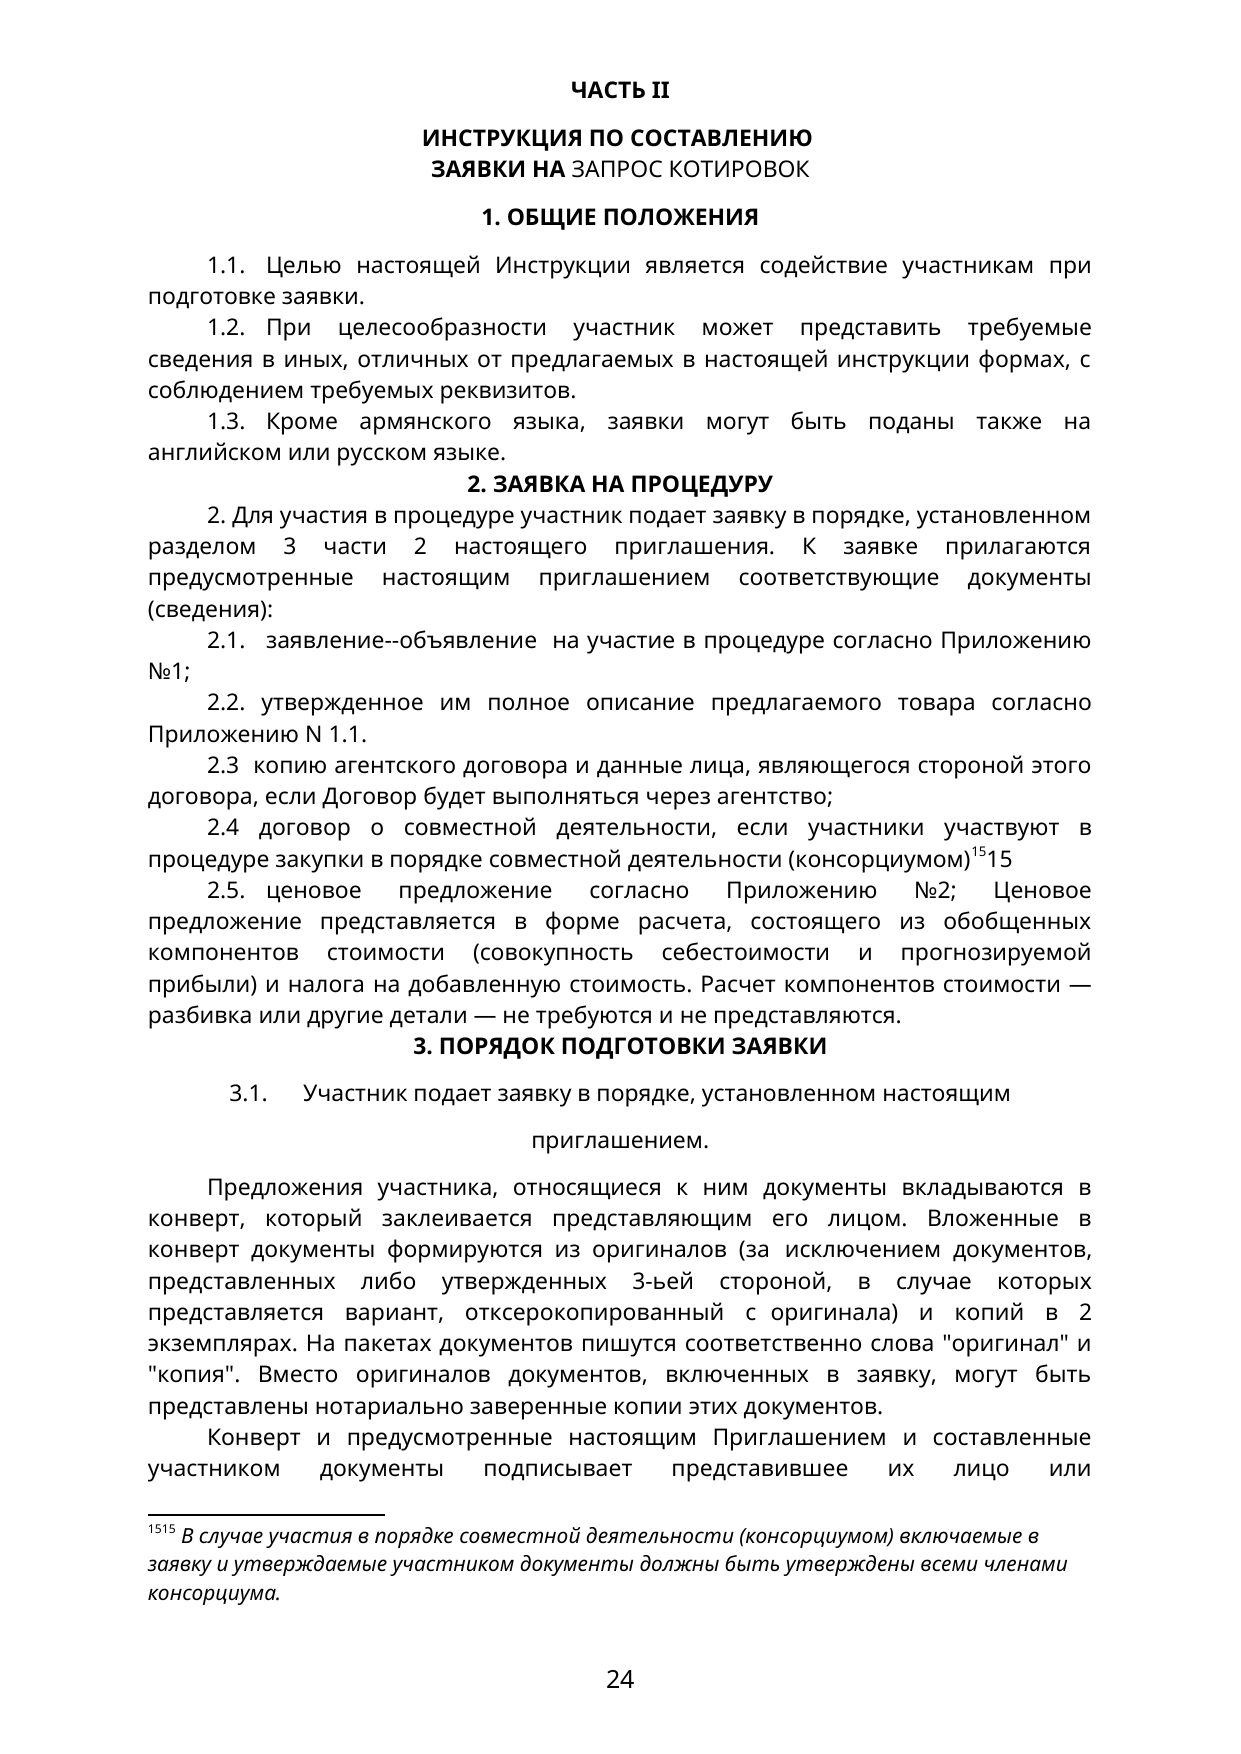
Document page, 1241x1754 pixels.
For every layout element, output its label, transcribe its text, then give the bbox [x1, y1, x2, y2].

text 1.1. Целью настоящей Инструкции является содействие участникам при подготовке заявки. [148, 249, 1092, 311]
text 3.1. Участник подает заявку в порядке, установленном настоящим приглашением. [148, 1077, 1092, 1155]
text 2.5. ценовое предложение согласно Приложению №2; Ценовое предложение представляется в форме расчета, состоящего из обобщенных компонентов стоимости (совокупность себестоимости и прогнозируемой прибыли) и налога на добавленную стоимость. Расчет компонентов стоимости — разбивка или другие детали — не требуются и не представляются. [148, 874, 1092, 1030]
text 1.3. Кроме армянского языка, заявки могут быть поданы также на английском или русском языке. [148, 405, 1092, 468]
text Предложения участника, относящиеся к ним документы вкладываются в конверт, который заклеивается представляющим его лицом. Вложенные в конверт документы формируются из оригиналов (за исключением документов, представленных либо утвержденных 3-ьей стороной, в случае которых представляется вариант, отксерокопированный с оригинала) и копий в 2 экземплярах. На пакетах документов пишутся соответственно слова "оригинал" и "копия". Вместо оригиналов документов, включенных в заявку, могут быть представлены нотариально заверенные копии этих документов. [148, 1171, 1092, 1421]
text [148, 1421, 1092, 1483]
text ЧАСТЬ II [148, 74, 1092, 105]
text 3. ПОРЯДОК ПОДГОТОВКИ ЗАЯВКИ [148, 1030, 1092, 1061]
text ИНСТРУКЦИЯ ПО СОСТАВЛЕНИЮ ЗАЯВКИ НА ЗАПРОС КОТИРОВОК [148, 122, 1092, 184]
text 2.3 копию агентского договора и данные лица, являющегося стороной этого договора, если Договор будет выполняться через агентство; [148, 749, 1092, 811]
text 1. ОБЩИЕ ПОЛОЖЕНИЯ [148, 201, 1092, 232]
text 2.2. утвержденнoе им полное описание предлагаемого товара согласно Приложению N 1.1. [148, 686, 1092, 749]
text 2. ЗАЯВКА НА ПРОЦЕДУРУ [148, 468, 1092, 499]
text 2.4 договор о совместной деятельности, если участники участвуют в процедуре закупки в порядке совместной деятельности (консорциумом)15 [148, 811, 1092, 874]
text 1.2. При целесообразности участник может представить требуемые сведения в иных, отличных от предлагаемых в настоящей инструкции формах, с соблюдением требуемых реквизитов. [148, 311, 1092, 405]
text 2. Для участия в процедуре участник подает заявку в порядке, установленном разделом 3 части 2 настоящего приглашения. К заявке прилагаются предусмотренные настоящим приглашением соответствующие документы (сведения): [148, 499, 1092, 624]
text 2.1. заявление--объявлениe на участие в процедуре согласно Приложению №1; [148, 624, 1092, 686]
